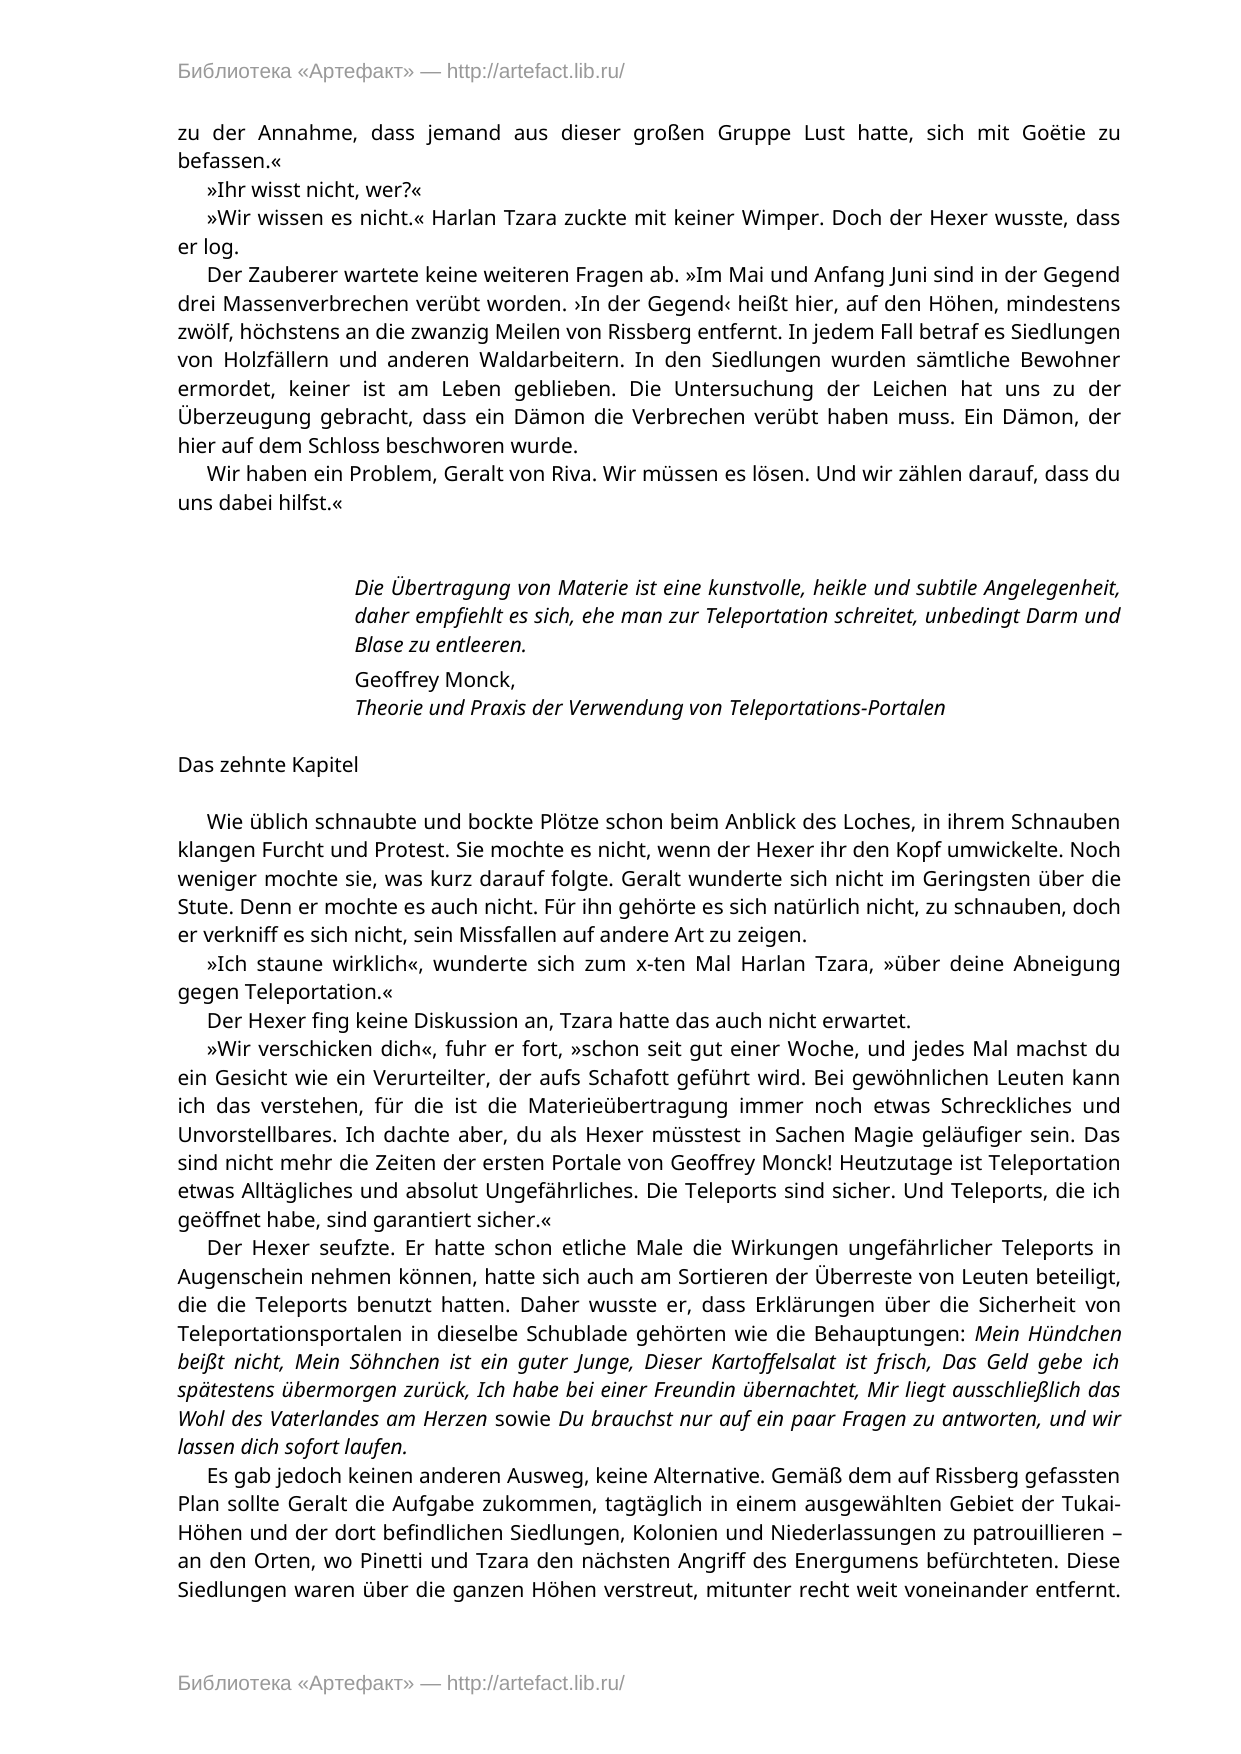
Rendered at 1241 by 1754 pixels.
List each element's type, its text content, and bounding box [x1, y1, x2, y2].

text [177, 118, 1122, 175]
text Wie üblich schnaubte und bockte Plötze schon beim Anblick des Loches, in ihrem Schnauben klangen Furcht und Protest. Sie mochte es nicht, wenn der Hexer ihr den Kopf umwickelte. Noch weniger mochte sie, was kurz darauf folgte. Geralt wunderte sich nicht im Geringsten über die Stute. Denn er mochte es auch nicht. Für ihn gehörte es sich natürlich nicht, zu schnauben, doch er verkniff es sich nicht, sein Missfallen auf andere Art zu zeigen. [177, 807, 1122, 949]
text Wir haben ein Problem, Geralt von Riva. Wir müssen es lösen. Und wir zählen darauf, dass du uns dabei hilfst.« [177, 459, 1122, 516]
text »Wir wissen es nicht.« Harlan Tzara zuckte mit keiner Wimper. Doch der Hexer wusste, dass er log. [177, 203, 1122, 260]
text »Wir verschicken dich«, fuhr er fort, »schon seit gut einer Woche, und jedes Mal machst du ein Gesicht wie ein Verurteilter, der aufs Schafott geführt wird. Bei gewöhnlichen Leuten kann ich das verstehen, für die ist die Materieübertragung immer noch etwas Schreckliches und Unvorstellbares. Ich dachte aber, du als Hexer müsstest in Sachen Magie geläufiger sein. Das sind nicht mehr die Zeiten der ersten Portale von Geoffrey Monck! Heutzutage ist Teleportation etwas Alltägliches und absolut Ungefährliches. Die Teleports sind sicher. Und Teleports, die ich geöffnet habe, sind garantiert sicher.« [177, 1034, 1122, 1233]
text Der Zauberer wartete keine weiteren Fragen ab. »Im Mai und Anfang Juni sind in der Gegend drei Massenverbrechen verübt worden. ›In der Gegend‹ heißt hier, auf den Höhen, mindestens zwölf, höchstens an die zwanzig Meilen von Rissberg entfernt. In jedem Fall betraf es Siedlungen von Holzfällern und anderen Waldarbeitern. In den Siedlungen wurden sämtliche Bewohner ermordet, keiner ist am Leben geblieben. Die Untersuchung der Leichen hat uns zu der Überzeugung gebracht, dass ein Dämon die Verbrechen verübt haben muss. Ein Dämon, der hier auf dem Schloss beschworen wurde. [177, 260, 1122, 459]
subtitle Das zehnte Kapitel [177, 750, 1122, 778]
text Theorie und Praxis der Verwendung von Teleportations-Portalen [354, 693, 1122, 722]
text Geoffrey Monck, [354, 665, 1122, 693]
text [177, 1461, 1122, 1603]
text Die Übertragung von Materie ist eine kunstvolle, heikle und subtile Angelegenheit, daher empfiehlt es sich, ehe man zur Teleportation schreitet, unbedingt Darm und Blase zu entleeren. [354, 573, 1122, 658]
text Der Hexer seufzte. Er hatte schon etliche Male die Wirkungen ungefährlicher Teleports in Augenschein nehmen können, hatte sich auch am Sortieren der Überreste von Leuten beteiligt, die die Teleports benutzt hatten. Daher wusste er, dass Erklärungen über die Sicherheit von Teleportationsportalen in dieselbe Schublade gehörten wie die Behauptungen: Mein Hündchen beißt nicht, Mein Söhnchen ist ein guter Junge, Dieser Kartoffelsalat ist frisch, Das Geld gebe ich spätestens übermorgen zurück, Ich habe bei einer Freundin übernachtet, Mir liegt ausschließlich das Wohl des Vaterlandes am Herzen sowie Du brauchst nur auf ein paar Fragen zu antworten, und wir lassen dich sofort laufen. [177, 1233, 1122, 1461]
text Der Hexer fing keine Diskussion an, Tzara hatte das auch nicht erwartet. [177, 1006, 1122, 1034]
text »Ihr wisst nicht, wer?« [177, 175, 1122, 203]
text »Ich staune wirklich«, wunderte sich zum x-ten Mal Harlan Tzara, »über deine Abneigung gegen Teleportation.« [177, 949, 1122, 1006]
